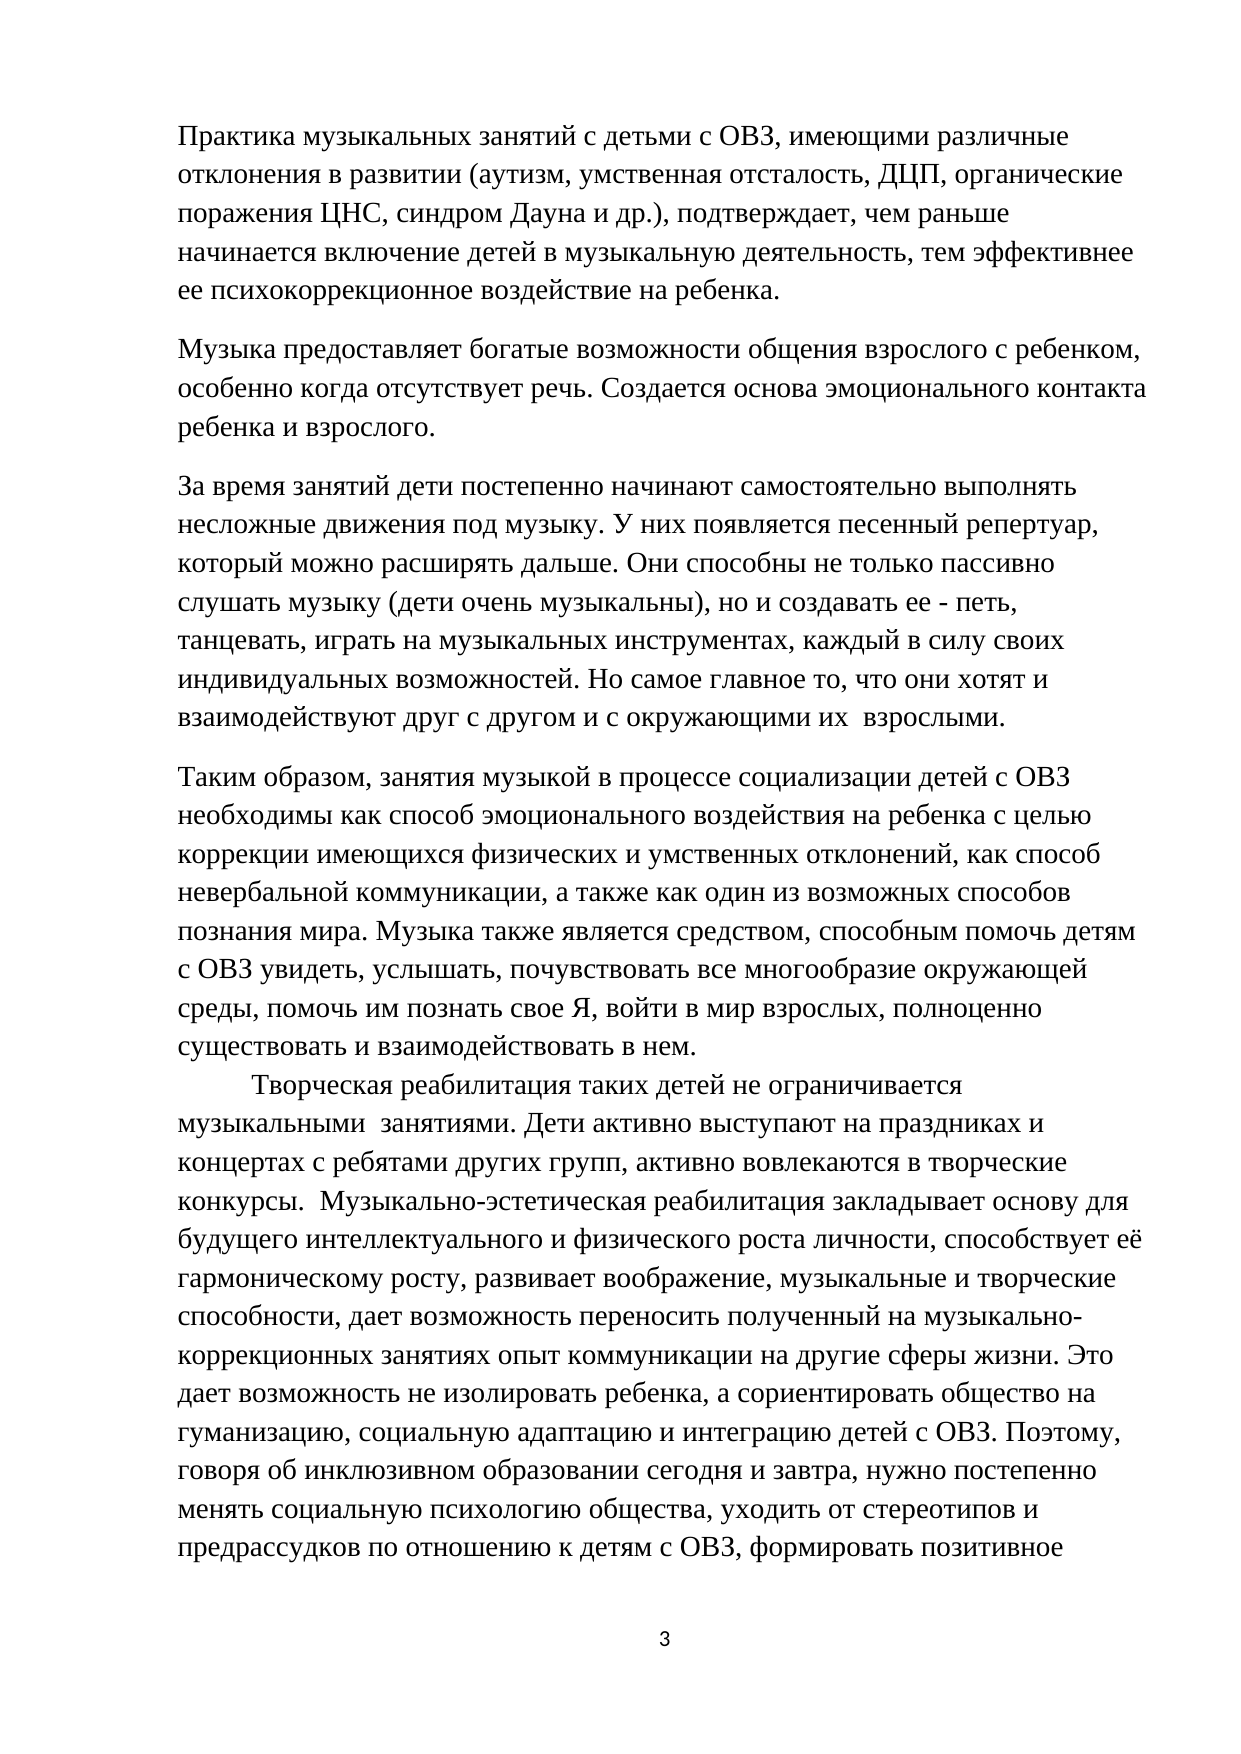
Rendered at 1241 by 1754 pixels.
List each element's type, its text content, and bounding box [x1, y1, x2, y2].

text Музыка предоставляет богатые возможности общения взрослого с ребенком, особенно когда отсутствует речь. Создается основа эмоционального контакта ребенка и взрослого. [177, 332, 1152, 442]
text Практика музыкальных занятий с детьми с ОВЗ, имеющими различные отклонения в развитии (аутизм, умственная отсталость, ДЦП, органические поражения ЦНС, синдром Дауна и др.), подтверждает, чем раньше начинается включение детей в музыкальную деятельность, тем эффективнее ее психокоррекционное воздействие на ребенка. [177, 118, 1152, 306]
text За время занятий дети постепенно начинают самостоятельно выполнять несложные движения под музыку. У них появляется песенный репертуар, который можно расширять дальше. Они способны не только пассивно слушать музыку (дети очень музыкальны), но и создавать ее - петь, танцевать, играть на музыкальных инструментах, каждый в силу своих индивидуальных возможностей. Но самое главное то, что они хотят и взаимодействуют друг с другом и с окружающими их взрослыми. [177, 468, 1152, 733]
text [177, 759, 1152, 1563]
